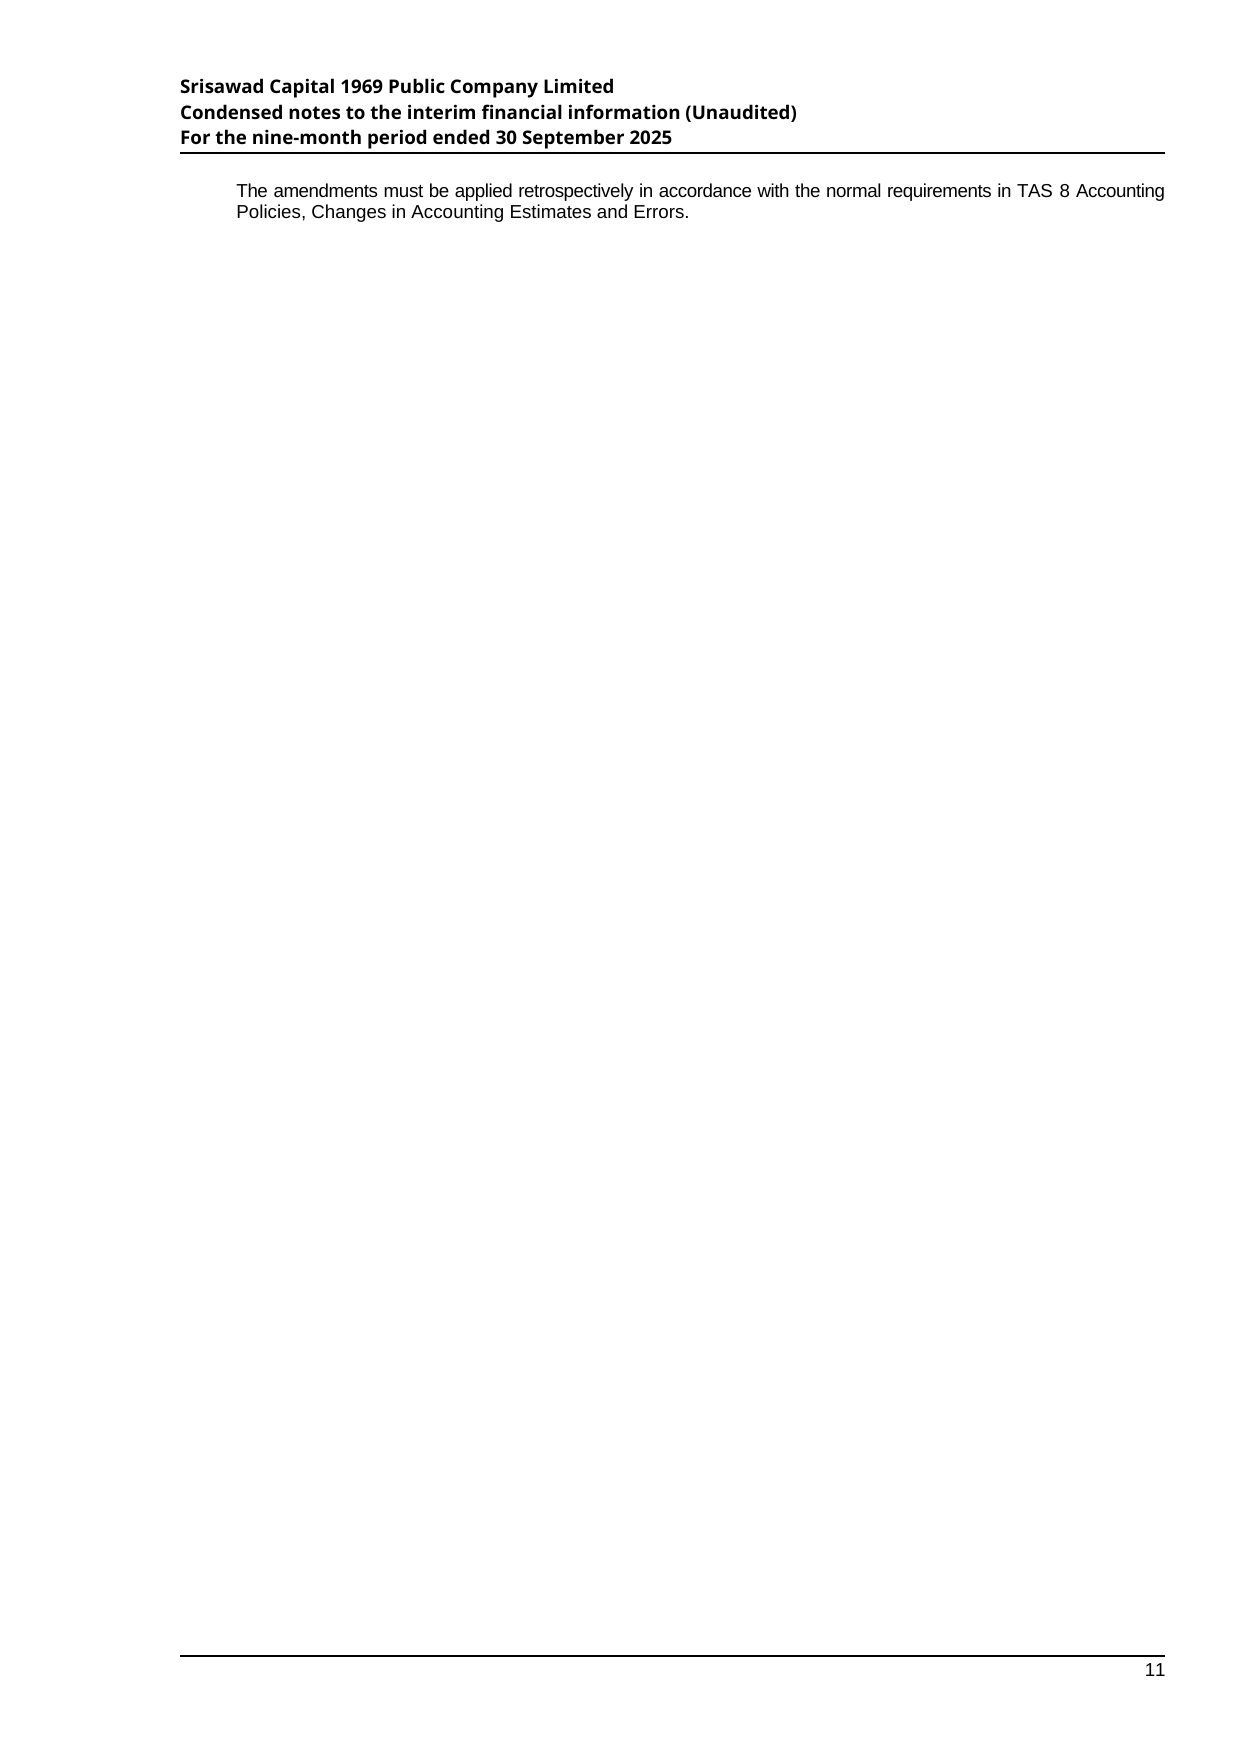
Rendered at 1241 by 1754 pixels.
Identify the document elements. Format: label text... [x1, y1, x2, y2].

list The amendments must be applied retrospectively in accordance with the normal requirements in TAS 8 Accounting Policies, Changes in Accounting Estimates and Errors. [236, 180, 1165, 223]
